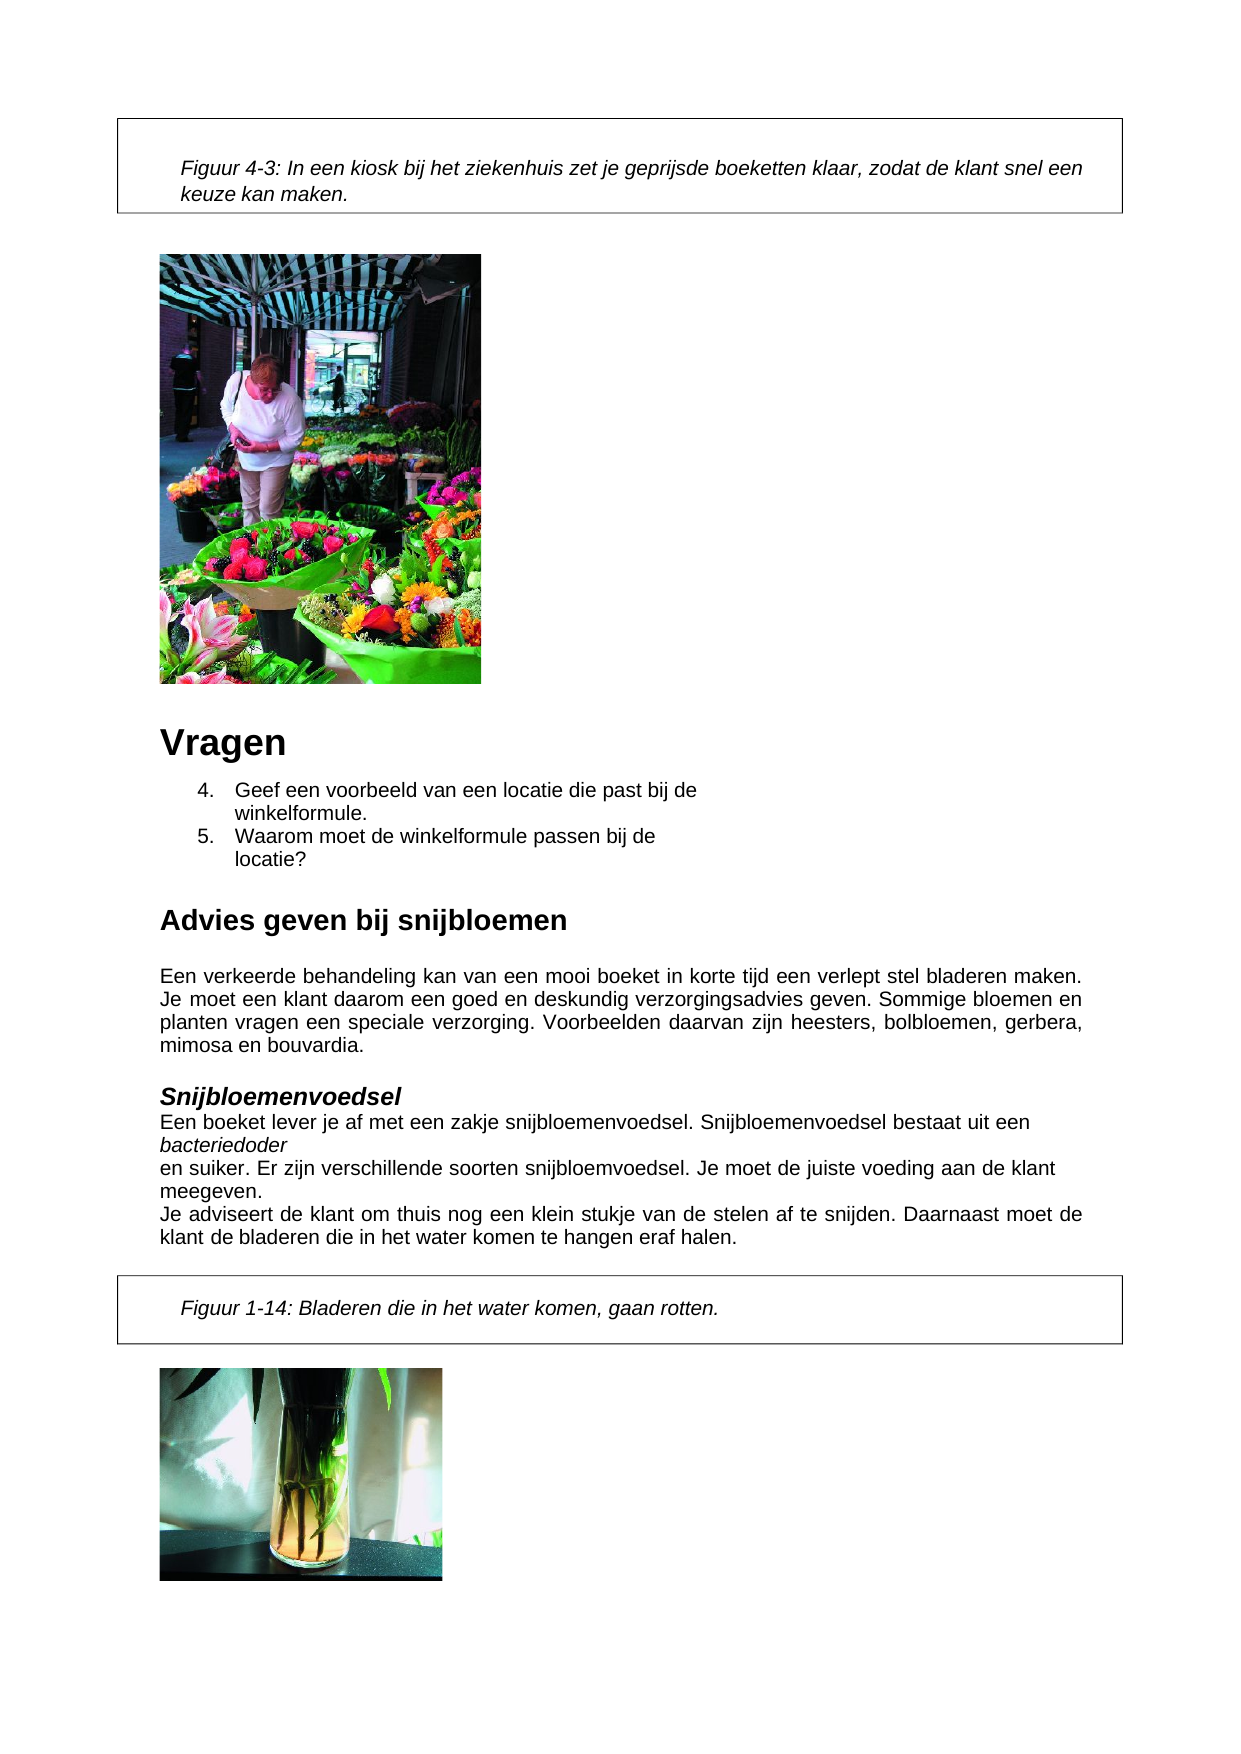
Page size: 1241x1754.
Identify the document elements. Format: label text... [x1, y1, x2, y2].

text en suiker. Er zijn verschillende soorten snijbloemvoedsel. Je moet de juiste voeding aan de klant meegeven. [159, 1157, 1106, 1203]
text Figuur 1-14: Bladeren die in het water komen, gaan rotten. [180, 1299, 1095, 1319]
text Snijbloemenvoedsel [159, 1082, 1095, 1111]
text Een verkeerde behandeling kan van een mooi boeket in korte tijd een verlept stel bladeren maken. Je moet een klant daarom een goed en deskundig verzorgingsadvies geven. Sommige bloemen en planten vragen een speciale verzorging. Voorbeelden daarvan zijn heesters, bolbloemen, gerbera, mimosa en bouvardia. [159, 965, 1083, 1057]
picture [159, 1368, 443, 1581]
picture [159, 254, 482, 684]
text Je adviseert de klant om thuis nog een klein stukje van de stelen af te snijden. Daarnaast moet de klant de bladeren die in het water komen te hangen eraf halen. [159, 1203, 1106, 1249]
list Geef een voorbeeld van een locatie die past bij de winkelformule. [197, 779, 715, 825]
text Een boeket lever je af met een zakje snijbloemenvoedsel. Snijbloemenvoedsel bestaat uit een bacteriedoder [159, 1111, 1106, 1157]
text Figuur 4-3: In een kiosk bij het ziekenhuis zet je geprijsde boeketten klaar, zodat de klant snel een keuze kan maken. [180, 156, 1105, 206]
text Advies geven bij snijbloemen [159, 903, 1095, 937]
text Vragen [159, 725, 1095, 763]
list Waarom moet de winkelformule passen bij de locatie? [197, 825, 715, 871]
